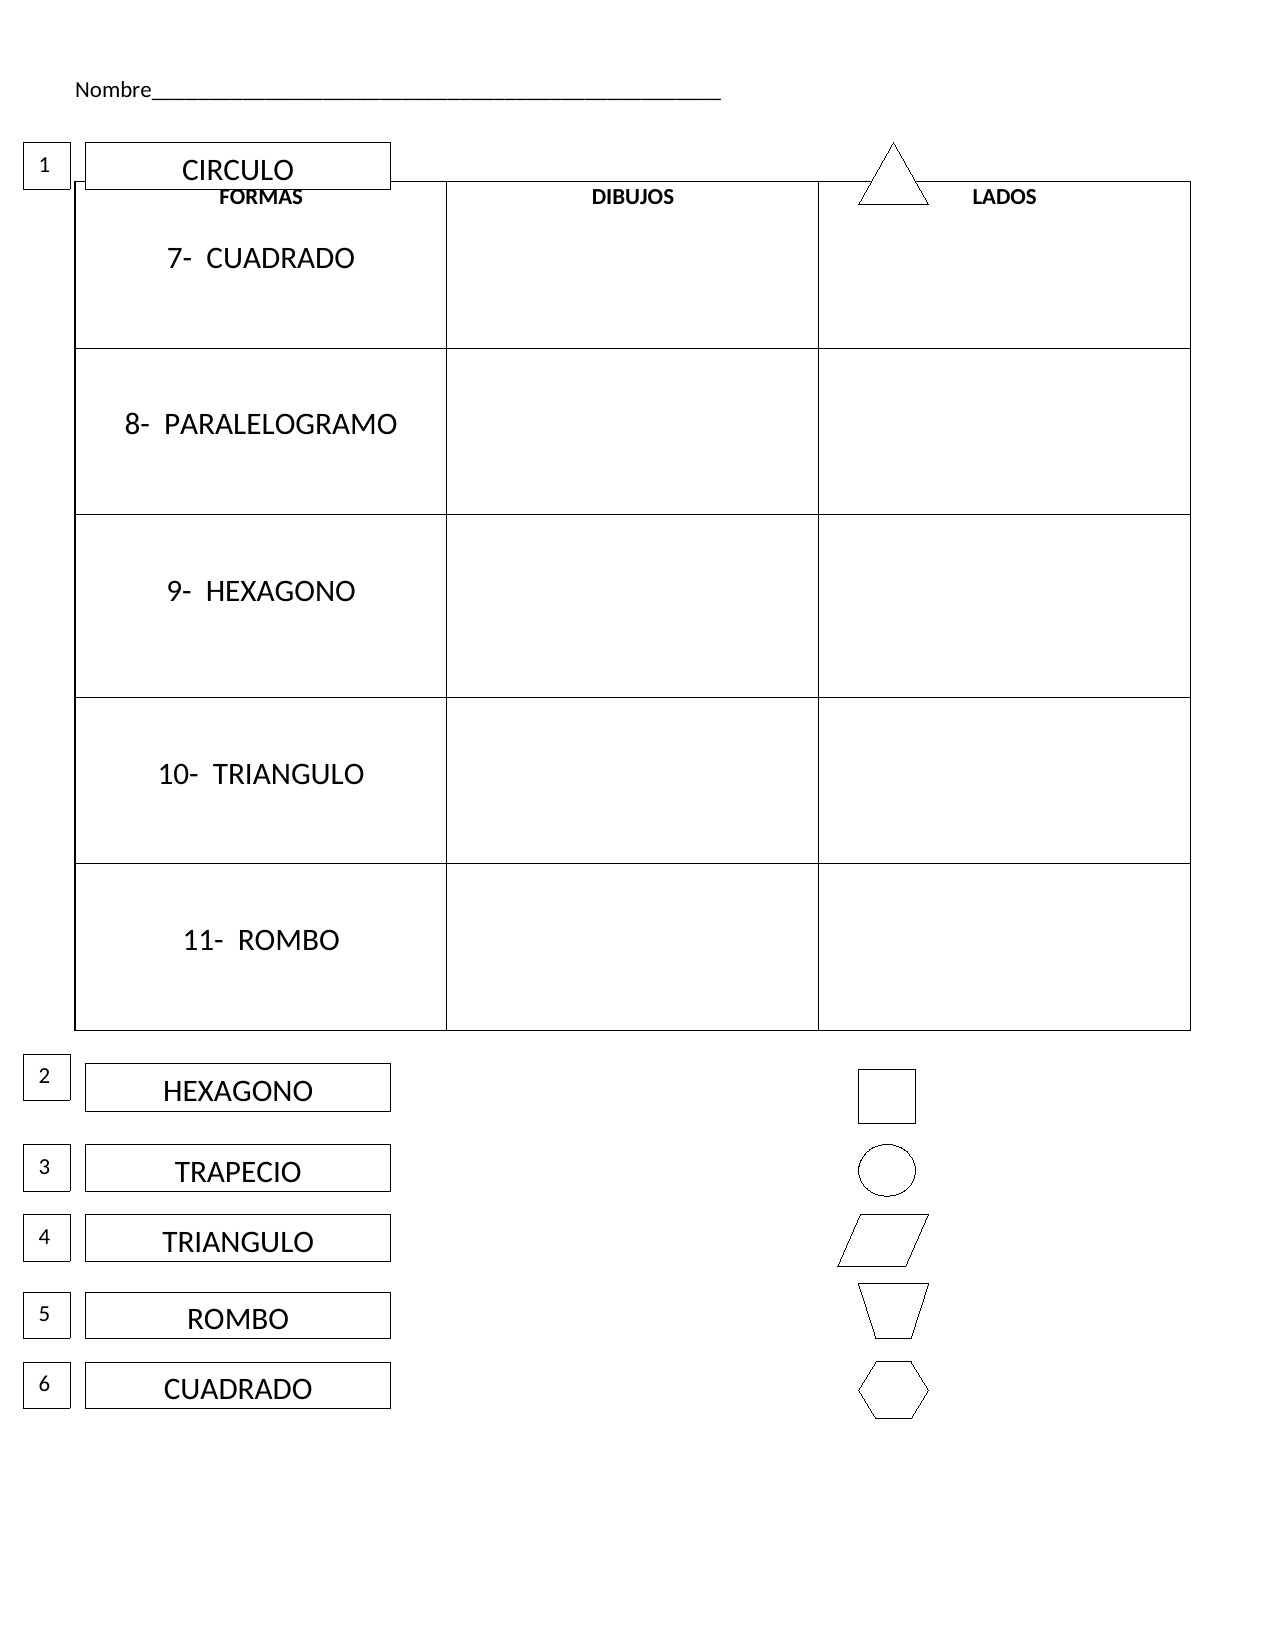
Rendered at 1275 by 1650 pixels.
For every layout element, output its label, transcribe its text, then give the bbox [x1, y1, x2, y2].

table_cell [447, 698, 818, 863]
table_cell 9- HEXAGONO [76, 515, 446, 697]
table_cell 10- TRIANGULO [76, 698, 446, 863]
table_header FORMAS 7- CUADRADO [76, 182, 446, 347]
table_cell [819, 864, 1190, 1029]
table_cell [447, 349, 818, 514]
table_header LADOS [819, 182, 1190, 347]
table_cell [447, 515, 818, 697]
table_cell [447, 864, 818, 1029]
table_cell [819, 515, 1190, 697]
text Nombre__________________________________________________ [75, 75, 1200, 103]
table_cell 11- ROMBO [76, 864, 446, 1029]
table_cell [819, 349, 1190, 514]
table_cell [819, 698, 1190, 863]
table_cell 8- PARALELOGRAMO [76, 349, 446, 514]
table_header DIBUJOS [447, 182, 818, 347]
